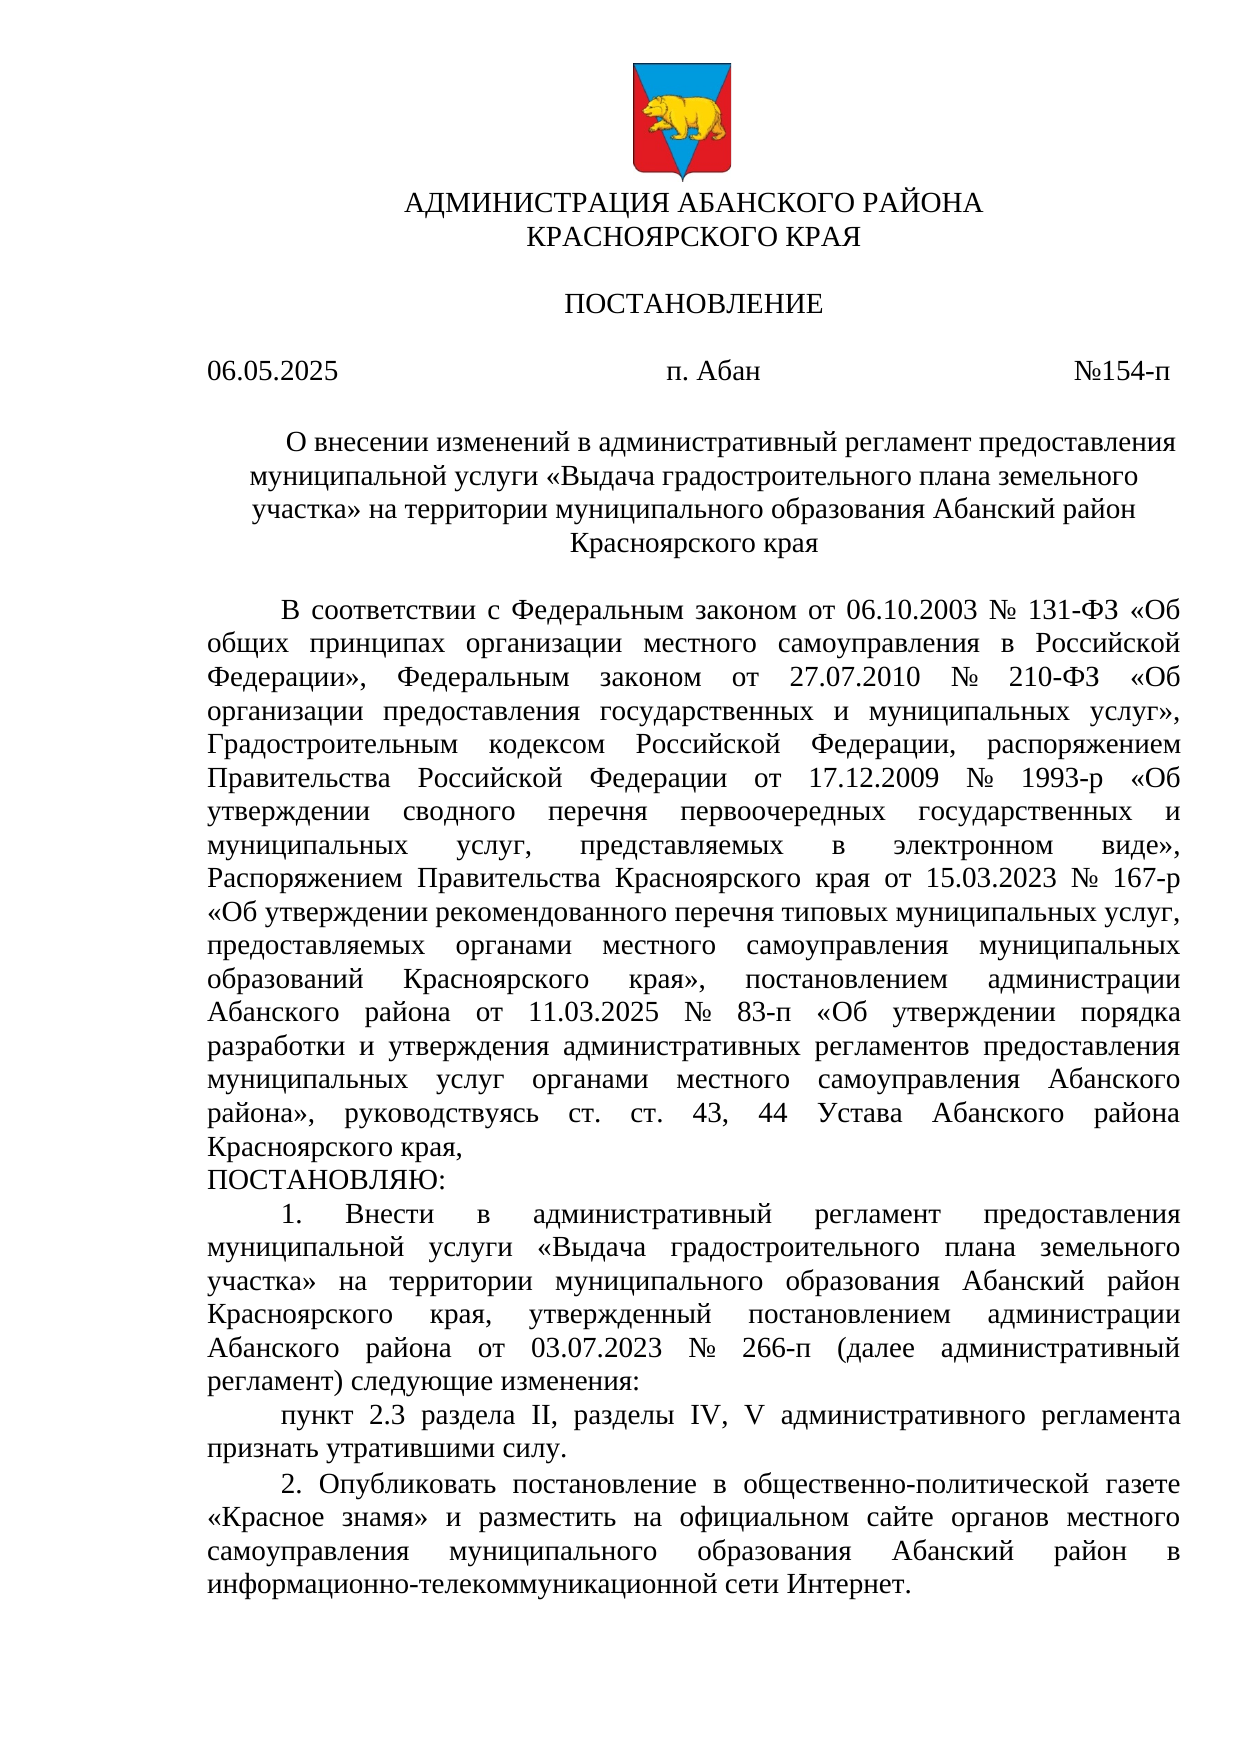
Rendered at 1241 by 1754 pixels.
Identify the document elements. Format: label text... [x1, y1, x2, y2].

text пункт 2.3 раздела II, разделы IV, V административного регламента признать утратившими силу. [207, 1397, 1181, 1464]
text АДМИНИСТРАЦИЯ АБАНСКОГО РАЙОНА [207, 185, 1181, 219]
text ПОСТАНОВЛЯЮ: [207, 1162, 1181, 1196]
table_header п. Абан [620, 353, 807, 391]
text ПОСТАНОВЛЕНИЕ [207, 286, 1181, 319]
text КРАСНОЯРСКОГО КРАЯ [207, 219, 1181, 252]
table_header №154-п [807, 353, 1197, 391]
table_header О внесении изменений в административный регламент предоставления муниципальной услуги «Выдача градостроительного плана земельного участка» на территории муниципального образования Абанский район Красноярского края [196, 424, 1192, 558]
table_header 06.05.2025 [196, 353, 619, 391]
text В соответствии с Федеральным законом от 06.10.2003 № 131-ФЗ «Об общих принципах организации местного самоуправления в Российской Федерации», Федеральным законом от 27.07.2010 № 210-ФЗ «Об организации предоставления государственных и муниципальных услуг», Градостроительным кодексом Российской Федерации, распоряжением Правительства Российской Федерации от 17.12.2009 № 1993-р «Об утверждении сводного перечня первоочередных государственных и муниципальных услуг, представляемых в электронном виде», Распоряжением Правительства Красноярского края от 15.03.2023 № 167-р «Об утверждении рекомендованного перечня типовых муниципальных услуг, предоставляемых органами местного самоуправления муниципальных образований Красноярского края», постановлением администрации Абанского района от 11.03.2025 № 83-п «Об утверждении порядка разработки и утверждения административных регламентов предоставления муниципальных услуг органами местного самоуправления Абанского района», руководствуясь ст. ст. 43, 44 Устава Абанского района Красноярского края, [207, 592, 1181, 1162]
list 2. Опубликовать постановление в общественно-политической газете «Красное знамя» и разместить на официальном сайте органов местного самоуправления муниципального образования Абанский район в информационно-телекоммуникационной сети Интернет. [207, 1466, 1181, 1600]
text 1. Внести в административный регламент предоставления муниципальной услуги «Выдача градостроительного плана земельного участка» на территории муниципального образования Абанский район Красноярского края, утвержденный постановлением администрации Абанского района от 03.07.2023 № 266-п (далее административный регламент) следующие изменения: [207, 1196, 1181, 1397]
picture [633, 63, 732, 182]
